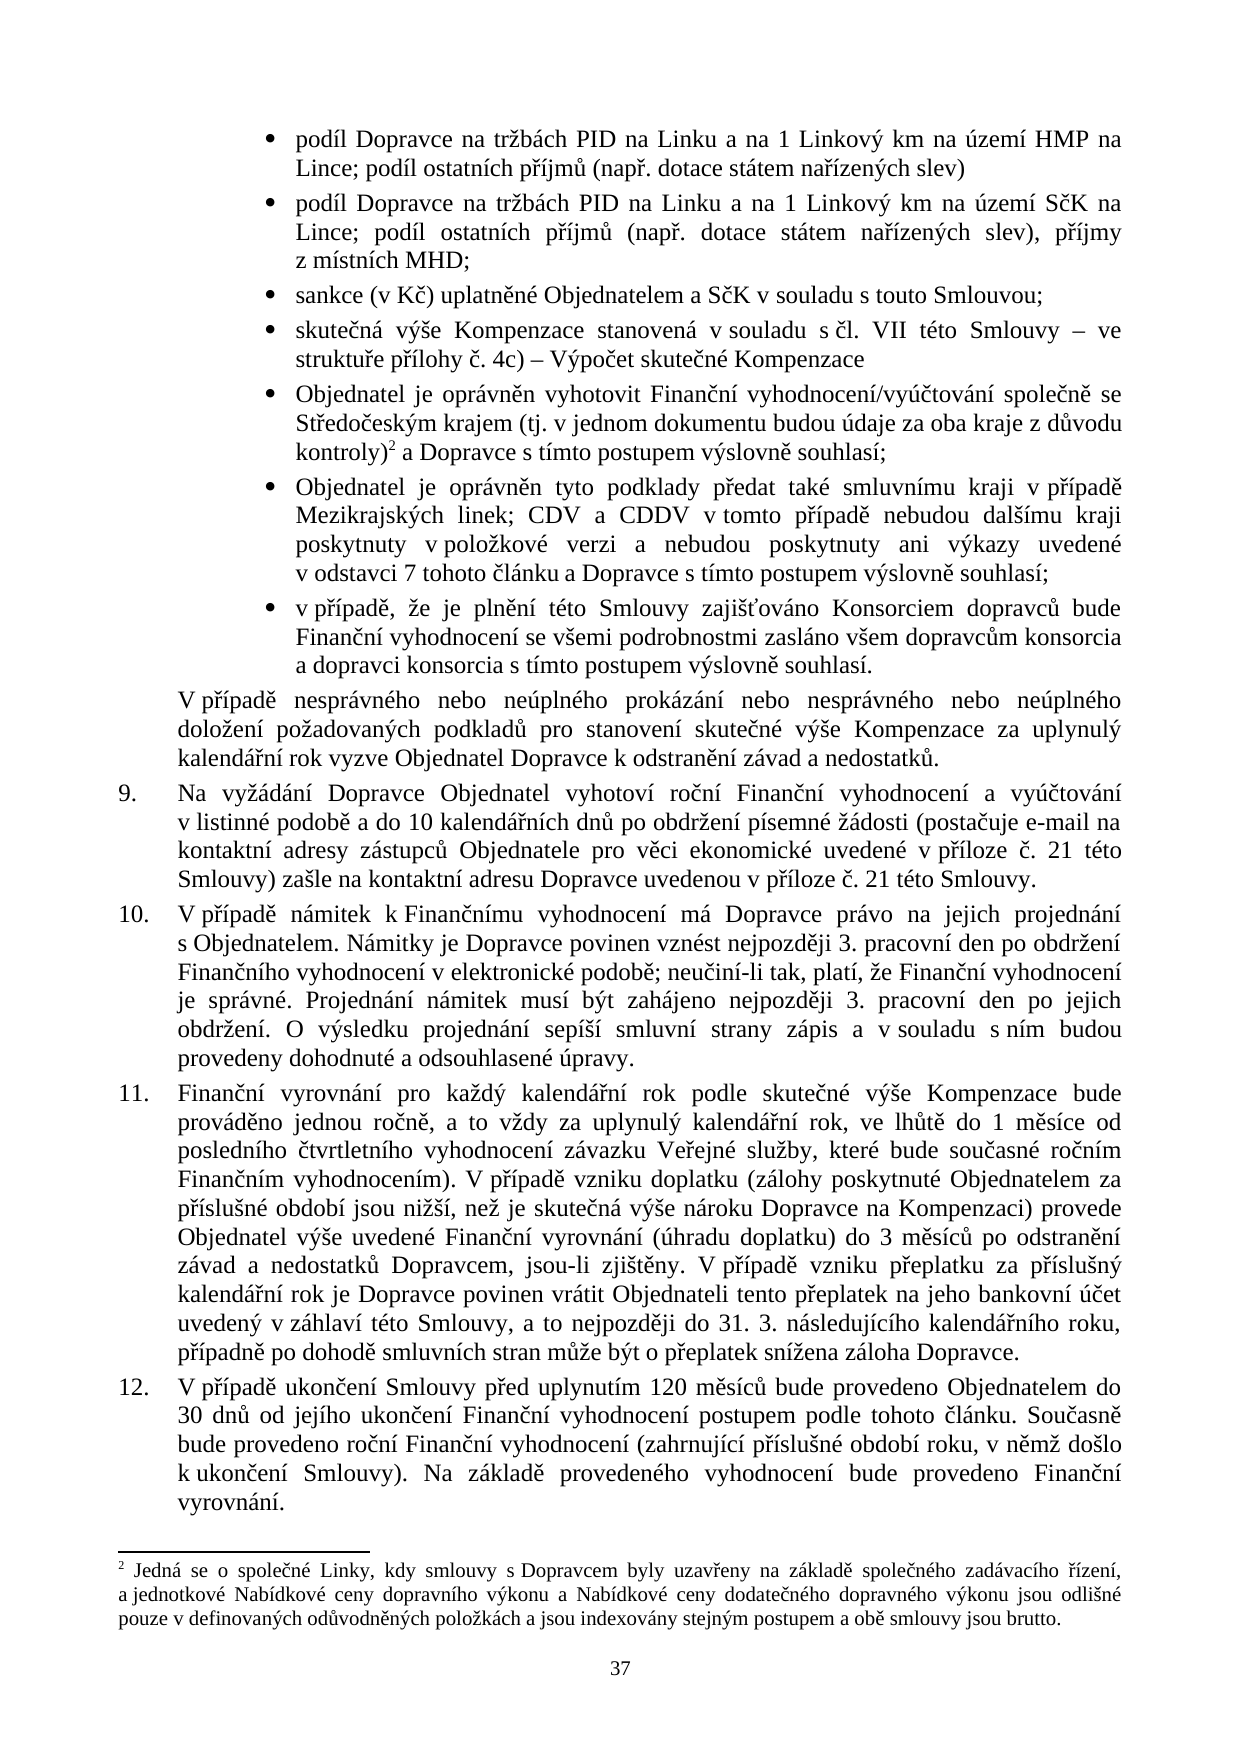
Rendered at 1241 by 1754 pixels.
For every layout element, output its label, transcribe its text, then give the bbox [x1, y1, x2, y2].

list V případě námitek k Finančnímu vyhodnocení má Dopravce právo na jejich projednání s Objednatelem. Námitky je Dopravce povinen vznést nejpozději 3. pracovní den po obdržení Finančního vyhodnocení v elektronické podobě; neučiní-li tak, platí, že Finanční vyhodnocení je správné. Projednání námitek musí být zahájeno nejpozději 3. pracovní den po jejich obdržení. O výsledku projednání sepíší smluvní strany zápis a v souladu s ním budou provedeny dohodnuté a odsouhlasené úpravy. [118, 899, 1122, 1072]
text v případě, že je plnění této Smlouvy zajišťováno Konsorciem dopravců bude Finanční vyhodnocení se všemi podrobnostmi zasláno všem dopravcům konsorcia a dopravci konsorcia s tímto postupem výslovně souhlasí. [266, 593, 1122, 679]
text skutečná výše Kompenzace stanovená v souladu s čl. VII této Smlouvy – ve struktuře přílohy č. 4c) – Výpočet skutečné Kompenzace [266, 315, 1122, 373]
text Objednatel je oprávněn tyto podklady předat také smluvnímu kraji v případě Mezikrajských linek; CDV a CDDV v tomto případě nebudou dalšímu kraji poskytnuty v položkové verzi a nebudou poskytnuty ani výkazy uvedené v odstavci 7 tohoto článku a Dopravce s tímto postupem výslovně souhlasí; [266, 472, 1122, 587]
text podíl Dopravce na tržbách PID na Linku a na 1 Linkový km na území HMP na Lince; podíl ostatních příjmů (např. dotace státem nařízených slev) [266, 124, 1122, 182]
list V případě ukončení Smlouvy před uplynutím 120 měsíců bude provedeno Objednatelem do 30 dnů od jejího ukončení Finanční vyhodnocení postupem podle tohoto článku. Současně bude provedeno roční Finanční vyhodnocení (zahrnující příslušné období roku, v němž došlo k ukončení Smlouvy). Na základě provedeného vyhodnocení bude provedeno Finanční vyrovnání. [118, 1372, 1122, 1515]
text sankce (v Kč) uplatněné Objednatelem a SčK v souladu s touto Smlouvou; [266, 280, 1122, 309]
list V případě nesprávného nebo neúplného prokázání nebo nesprávného nebo neúplného doložení požadovaných podkladů pro stanovení skutečné výše Kompenzace za uplynulý kalendářní rok vyzve Objednatel Dopravce k odstranění závad a nedostatků. [177, 685, 1122, 772]
text podíl Dopravce na tržbách PID na Linku a na 1 Linkový km na území SčK na Lince; podíl ostatních příjmů (např. dotace státem nařízených slev), příjmy z místních MHD; [266, 188, 1122, 274]
list Na vyžádání Dopravce Objednatel vyhotoví roční Finanční vyhodnocení a vyúčtování v listinné podobě a do 10 kalendářních dnů po obdržení písemné žádosti (postačuje e-mail na kontaktní adresy zástupců Objednatele pro věci ekonomické uvedené v příloze č. 21 této Smlouvy) zašle na kontaktní adresu Dopravce uvedenou v příloze č. 21 této Smlouvy. [118, 778, 1122, 893]
text Objednatel je oprávněn vyhotovit Finanční vyhodnocení/vyúčtování společně se Středočeským krajem (tj. v jednom dokumentu budou údaje za oba kraje z důvodu kontroly) a Dopravce s tímto postupem výslovně souhlasí; [266, 379, 1122, 465]
list Finanční vyrovnání pro každý kalendářní rok podle skutečné výše Kompenzace bude prováděno jednou ročně, a to vždy za uplynulý kalendářní rok, ve lhůtě do 1 měsíce od posledního čtvrtletního vyhodnocení závazku Veřejné služby, které bude současné ročním Finančním vyhodnocením). V případě vzniku doplatku (zálohy poskytnuté Objednatelem za příslušné období jsou nižší, než je skutečná výše nároku Dopravce na Kompenzaci) provede Objednatel výše uvedené Finanční vyrovnání (úhradu doplatku) do 3 měsíců po odstranění závad a nedostatků Dopravcem, jsou-li zjištěny. V případě vzniku přeplatku za příslušný kalendářní rok je Dopravce povinen vrátit Objednateli tento přeplatek na jeho bankovní účet uvedený v záhlaví této Smlouvy, a to nejpozději do 31. 3. následujícího kalendářního roku, případně po dohodě smluvních stran může být o přeplatek snížena záloha Dopravce. [118, 1078, 1122, 1365]
